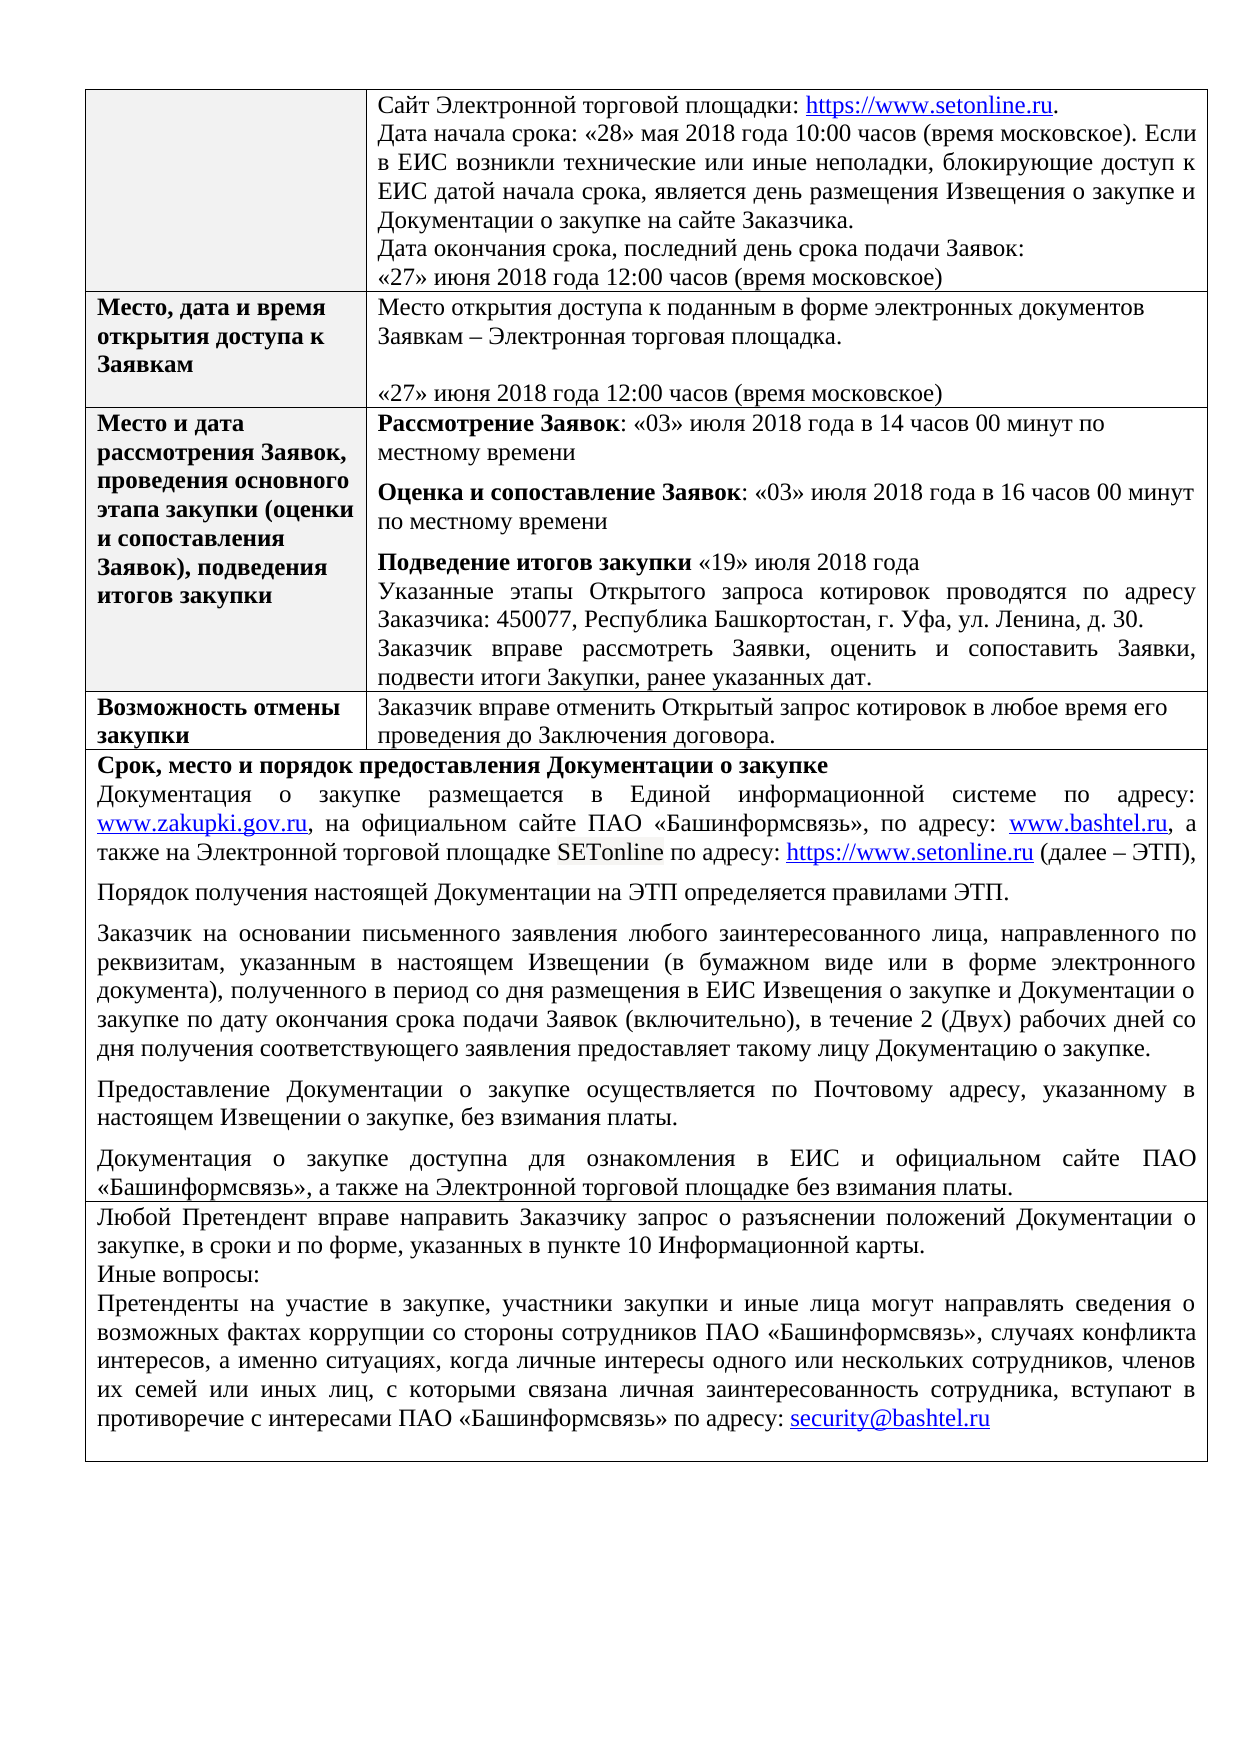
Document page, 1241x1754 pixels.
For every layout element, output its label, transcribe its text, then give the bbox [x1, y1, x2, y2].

table_cell Срок, место и порядок предоставления Документации о закупке Документация о закупке размещается в Единой информационной системе по адресу: www.zakupki.gov.ru, на официальном сайте ПАО «Башинформсвязь», по адресу: www.bashtel.ru, а также на Электронной торговой площадке SETonline по адресу: https://www.setonline.ru (далее – ЭТП), Порядок получения настоящей Документации на ЭТП определяется правилами ЭТП. Заказчик на основании письменного заявления любого заинтересованного лица, направленного по реквизитам, указанным в настоящем Извещении (в бумажном виде или в форме электронного документа), полученного в период со дня размещения в ЕИС Извещения о закупке и Документации о закупке по дату окончания срока подачи Заявок (включительно), в течение 2 (Двух) рабочих дней со дня получения соответствующего заявления предоставляет такому лицу Документацию о закупке. Предоставление Документации о закупке осуществляется по Почтовому адресу, указанному в настоящем Извещении о закупке, без взимания платы. Документация о закупке доступна для ознакомления в ЕИС и официальном сайте ПАО «Башинформсвязь», а также на Электронной торговой площадке без взимания платы. [86, 750, 1207, 1201]
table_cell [86, 90, 366, 291]
table_cell Любой Претендент вправе направить Заказчику запрос о разъяснении положений Документации о закупке, в сроки и по форме, указанных в пункте 10 Информационной карты. Иные вопросы: Претенденты на участие в закупке, участники закупки и иные лица могут направлять сведения о возможных фактах коррупции со стороны сотрудников ПАО «Башинформсвязь», случаях конфликта интересов, а именно ситуациях, когда личные интересы одного или нескольких сотрудников, членов их семей или иных лиц, с которыми связана личная заинтересованность сотрудника, вступают в противоречие с интересами ПАО «Башинформсвязь» по адресу: security@bashtel.ru [86, 1202, 1207, 1461]
table_cell Заказчик вправе отменить Открытый запрос котировок в любое время его проведения до Заключения договора. [367, 692, 1207, 749]
table_cell Место и дата рассмотрения Заявок, проведения основного этапа закупки (оценки и сопоставления Заявок), подведения итогов закупки [86, 408, 366, 691]
table_cell Место, дата и время открытия доступа к Заявкам [86, 292, 366, 407]
table_cell Рассмотрение Заявок: «03» июля 2018 года в 14 часов 00 минут по местному времени Оценка и сопоставление Заявок: «03» июля 2018 года в 16 часов 00 минут по местному времени Подведение итогов закупки «19» июля 2018 года Указанные этапы Открытого запроса котировок проводятся по адресу Заказчика: 450077, Республика Башкортостан, г. Уфа, ул. Ленина, д. 30. Заказчик вправе рассмотреть Заявки, оценить и сопоставить Заявки, подвести итоги Закупки, ранее указанных дат. [367, 408, 1207, 691]
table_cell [367, 90, 1207, 291]
table_cell Место открытия доступа к поданным в форме электронных документов Заявкам – Электронная торговая площадка. «27» июня 2018 года 12:00 часов (время московское) [367, 292, 1207, 407]
table_cell Возможность отмены закупки [86, 692, 366, 749]
